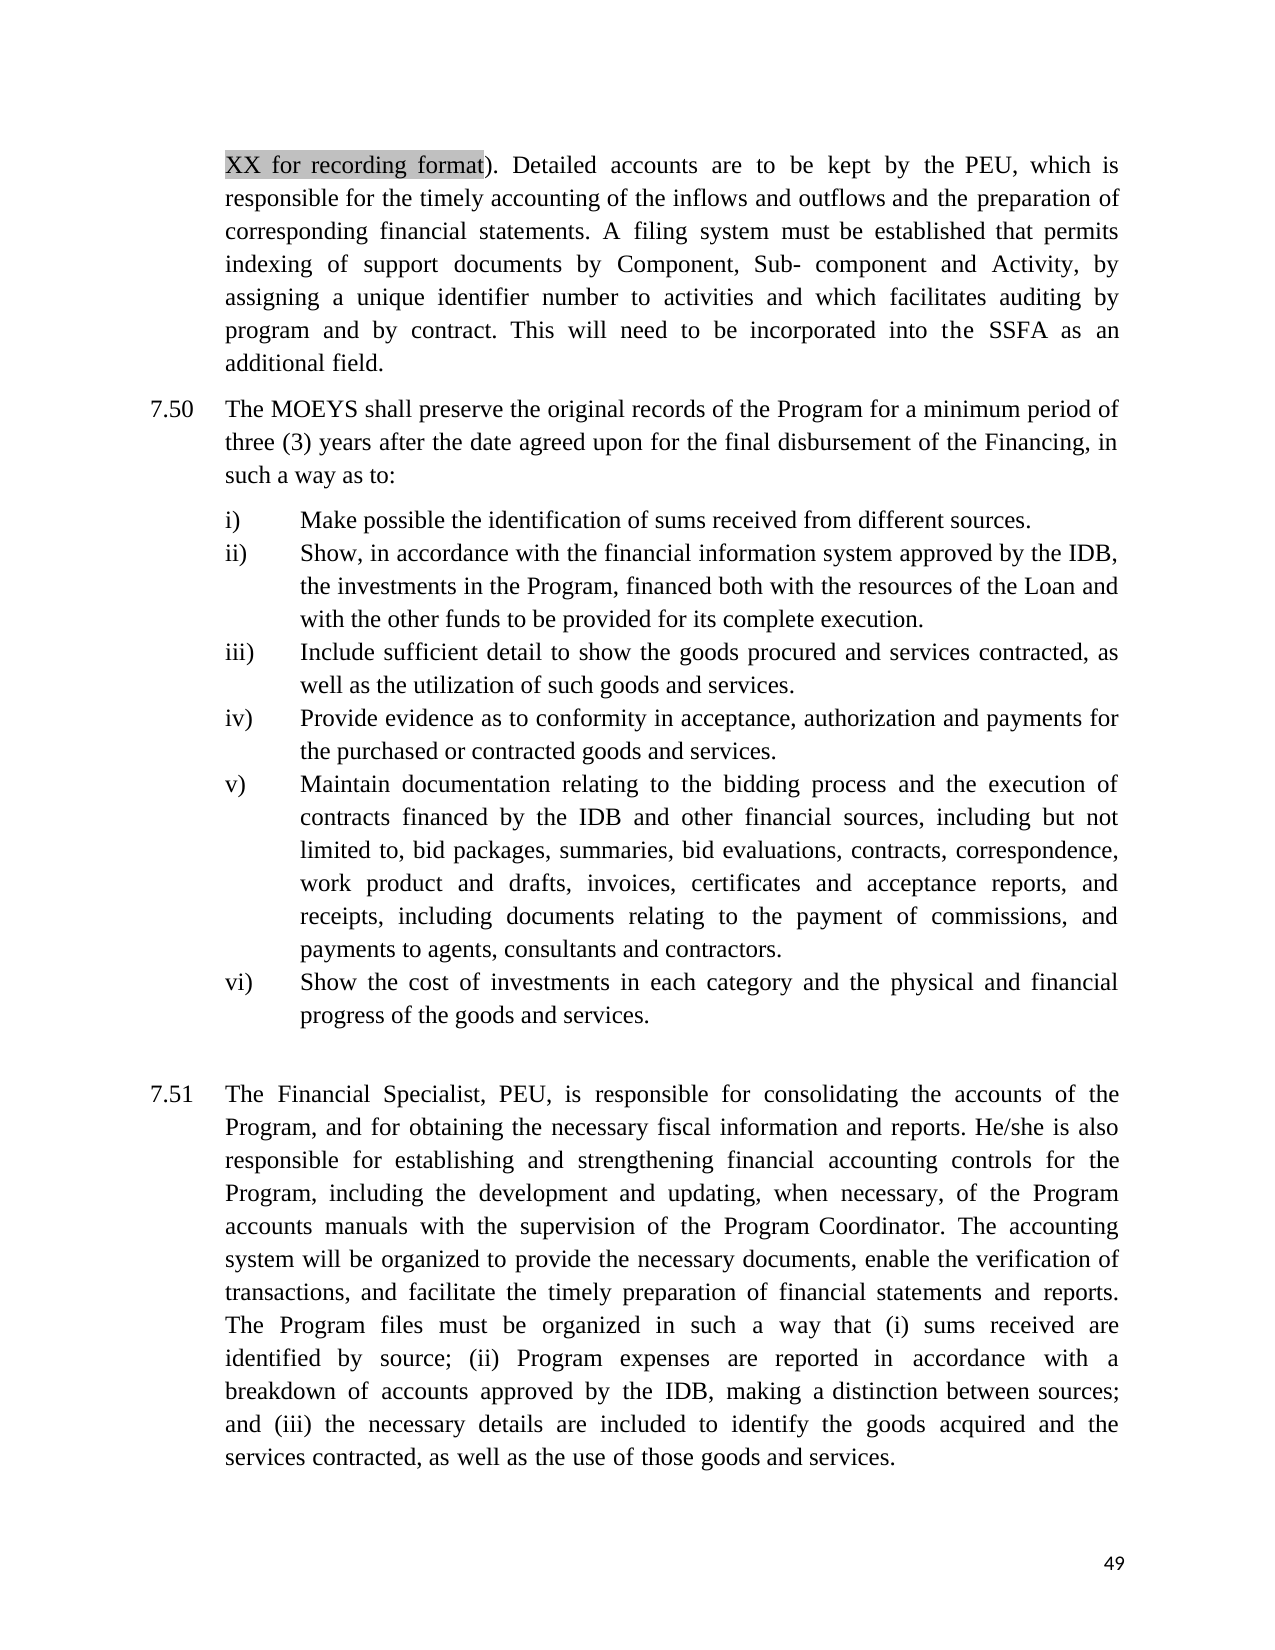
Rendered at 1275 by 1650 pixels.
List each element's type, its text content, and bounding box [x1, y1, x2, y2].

list Provide evidence as to conformity in acceptance, authorization and payments for the purchased or contracted goods and services. [225, 703, 1119, 765]
list The Financial Specialist, PEU, is responsible for consolidating the accounts of the Program, and for obtaining the necessary fiscal information and reports. He/she is also responsible for establishing and strengthening financial accounting controls for the Program, including the development and updating, when necessary, of the Program accounts manuals with the supervision of the Program Coordinator. The accounting system will be organized to provide the necessary documents, enable the verification of transactions, and facilitate the timely preparation of financial statements and reports. The Program files must be organized in such a way that (i) sums received are identified by source; (ii) Program expenses are reported in accordance with a breakdown of accounts approved by the IDB, making a distinction between sources; and (iii) the necessary details are included to identify the goods acquired and the services contracted, as well as the use of those goods and services. [150, 1079, 1119, 1471]
list Make possible the identification of sums received from different sources. [225, 505, 1119, 534]
list Show, in accordance with the financial information system approved by the IDB, the investments in the Program, financed both with the resources of the Loan and with the other funds to be provided for its complete execution. [225, 538, 1119, 633]
list The MOEYS shall preserve the original records of the Program for a minimum period of three (3) years after the date agreed upon for the final disbursement of the Financing, in such a way as to: [150, 394, 1119, 488]
list Maintain documentation relating to the bidding process and the execution of contracts financed by the IDB and other financial sources, including but not limited to, bid packages, summaries, bid evaluations, contracts, correspondence, work product and drafts, invoices, certificates and acceptance reports, and receipts, including documents relating to the payment of commissions, and payments to agents, consultants and contractors. [225, 769, 1119, 963]
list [150, 150, 1119, 377]
list Show the cost of investments in each category and the physical and financial progress of the goods and services. [225, 967, 1119, 1029]
list Include sufficient detail to show the goods procured and services contracted, as well as the utilization of such goods and services. [225, 637, 1119, 699]
